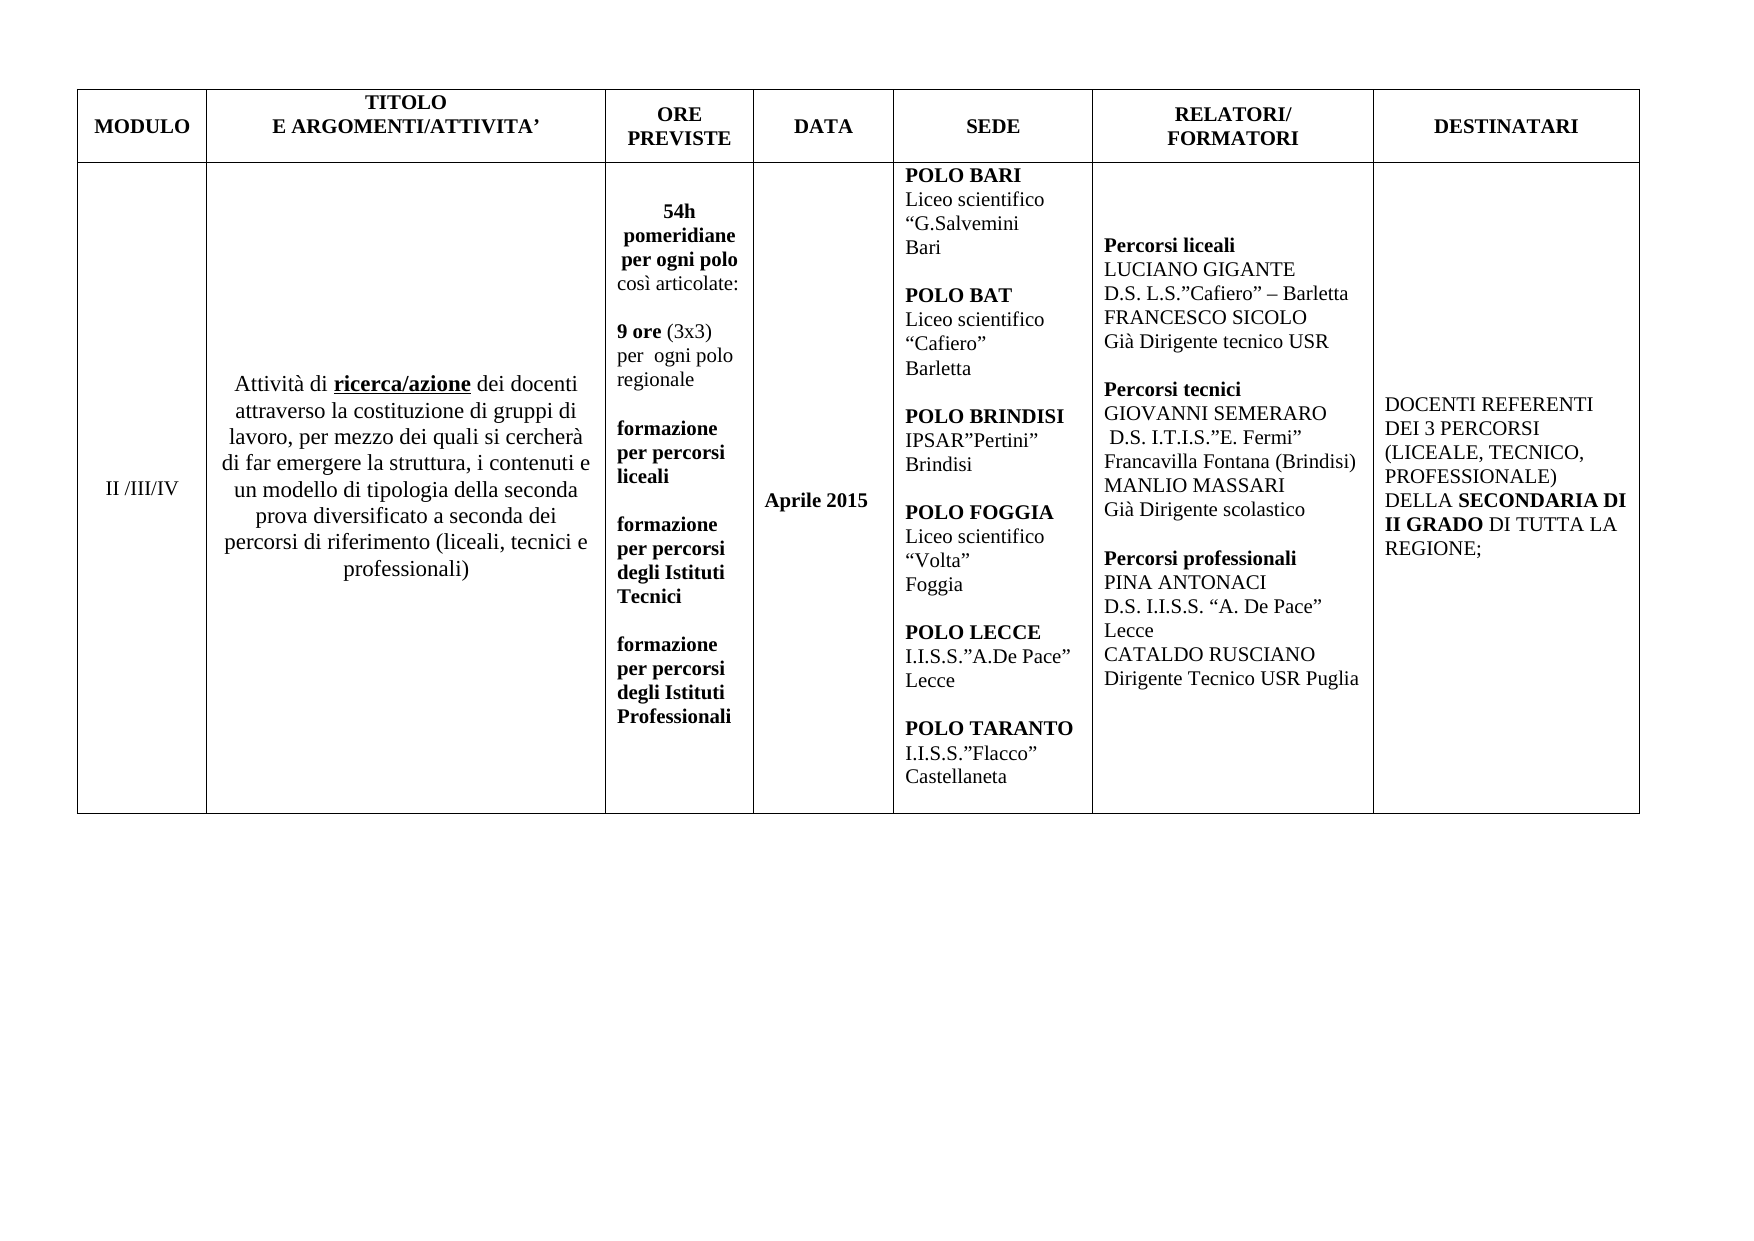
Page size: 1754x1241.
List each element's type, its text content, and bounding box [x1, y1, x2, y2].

table_cell Attività di ricerca/azione dei docenti attraverso la costituzione di gruppi di lavoro, per mezzo dei quali si cercherà di far emergere la struttura, i contenuti e un modello di tipologia della seconda prova diversificato a seconda dei percorsi di riferimento (liceali, tecnici e professionali) [207, 163, 605, 813]
table_cell II /III/IV [78, 163, 206, 813]
table_cell TITOLO E ARGOMENTI/ATTIVITA’ [207, 90, 605, 162]
table_cell MODULO [78, 90, 206, 162]
table_cell 54h pomeridiane per ogni polo così articolate: 9 ore (3x3) per ogni polo regionale formazione per percorsi liceali formazione per percorsi degli Istituti Tecnici formazione per percorsi degli Istituti Professionali [606, 163, 753, 813]
table_cell DOCENTI REFERENTI DEI 3 PERCORSI (LICEALE, TECNICO, PROFESSIONALE) DELLA SECONDARIA DI II GRADO DI TUTTA LA REGIONE; [1374, 163, 1639, 813]
table_cell RELATORI/ FORMATORI [1093, 90, 1373, 162]
table_cell Aprile 2015 [754, 163, 893, 813]
table_cell Percorsi liceali LUCIANO GIGANTE D.S. L.S.”Cafiero” – Barletta FRANCESCO SICOLO Già Dirigente tecnico USR Percorsi tecnici GIOVANNI SEMERARO D.S. I.T.I.S.”E. Fermi” Francavilla Fontana (Brindisi) MANLIO MASSARI Già Dirigente scolastico Percorsi professionali PINA ANTONACI D.S. I.I.S.S. “A. De Pace” Lecce CATALDO RUSCIANO Dirigente Tecnico USR Puglia [1093, 163, 1373, 813]
table_cell DATA [754, 90, 893, 162]
table_cell SEDE [894, 90, 1092, 162]
table_cell DESTINATARI [1374, 90, 1639, 162]
table_cell POLO BARI Liceo scientifico “G.Salvemini Bari POLO BAT Liceo scientifico “Cafiero” Barletta POLO BRINDISI IPSAR”Pertini” Brindisi POLO FOGGIA Liceo scientifico “Volta” Foggia POLO LECCE I.I.S.S.”A.De Pace” Lecce POLO TARANTO I.I.S.S.”Flacco” Castellaneta [894, 163, 1092, 813]
table_cell ORE PREVISTE [606, 90, 753, 162]
